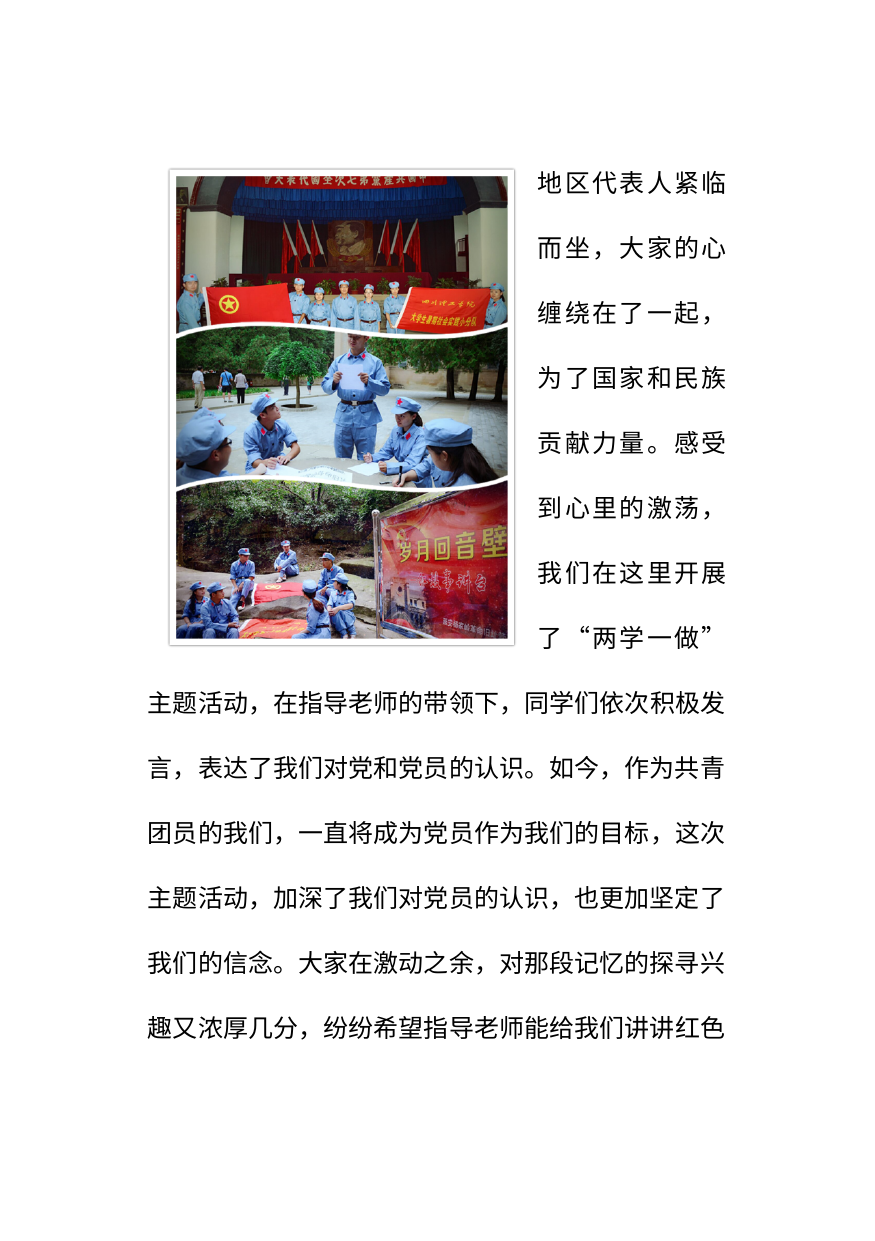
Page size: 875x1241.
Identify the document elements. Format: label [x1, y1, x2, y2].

text [148, 149, 726, 1059]
picture [164, 164, 519, 650]
